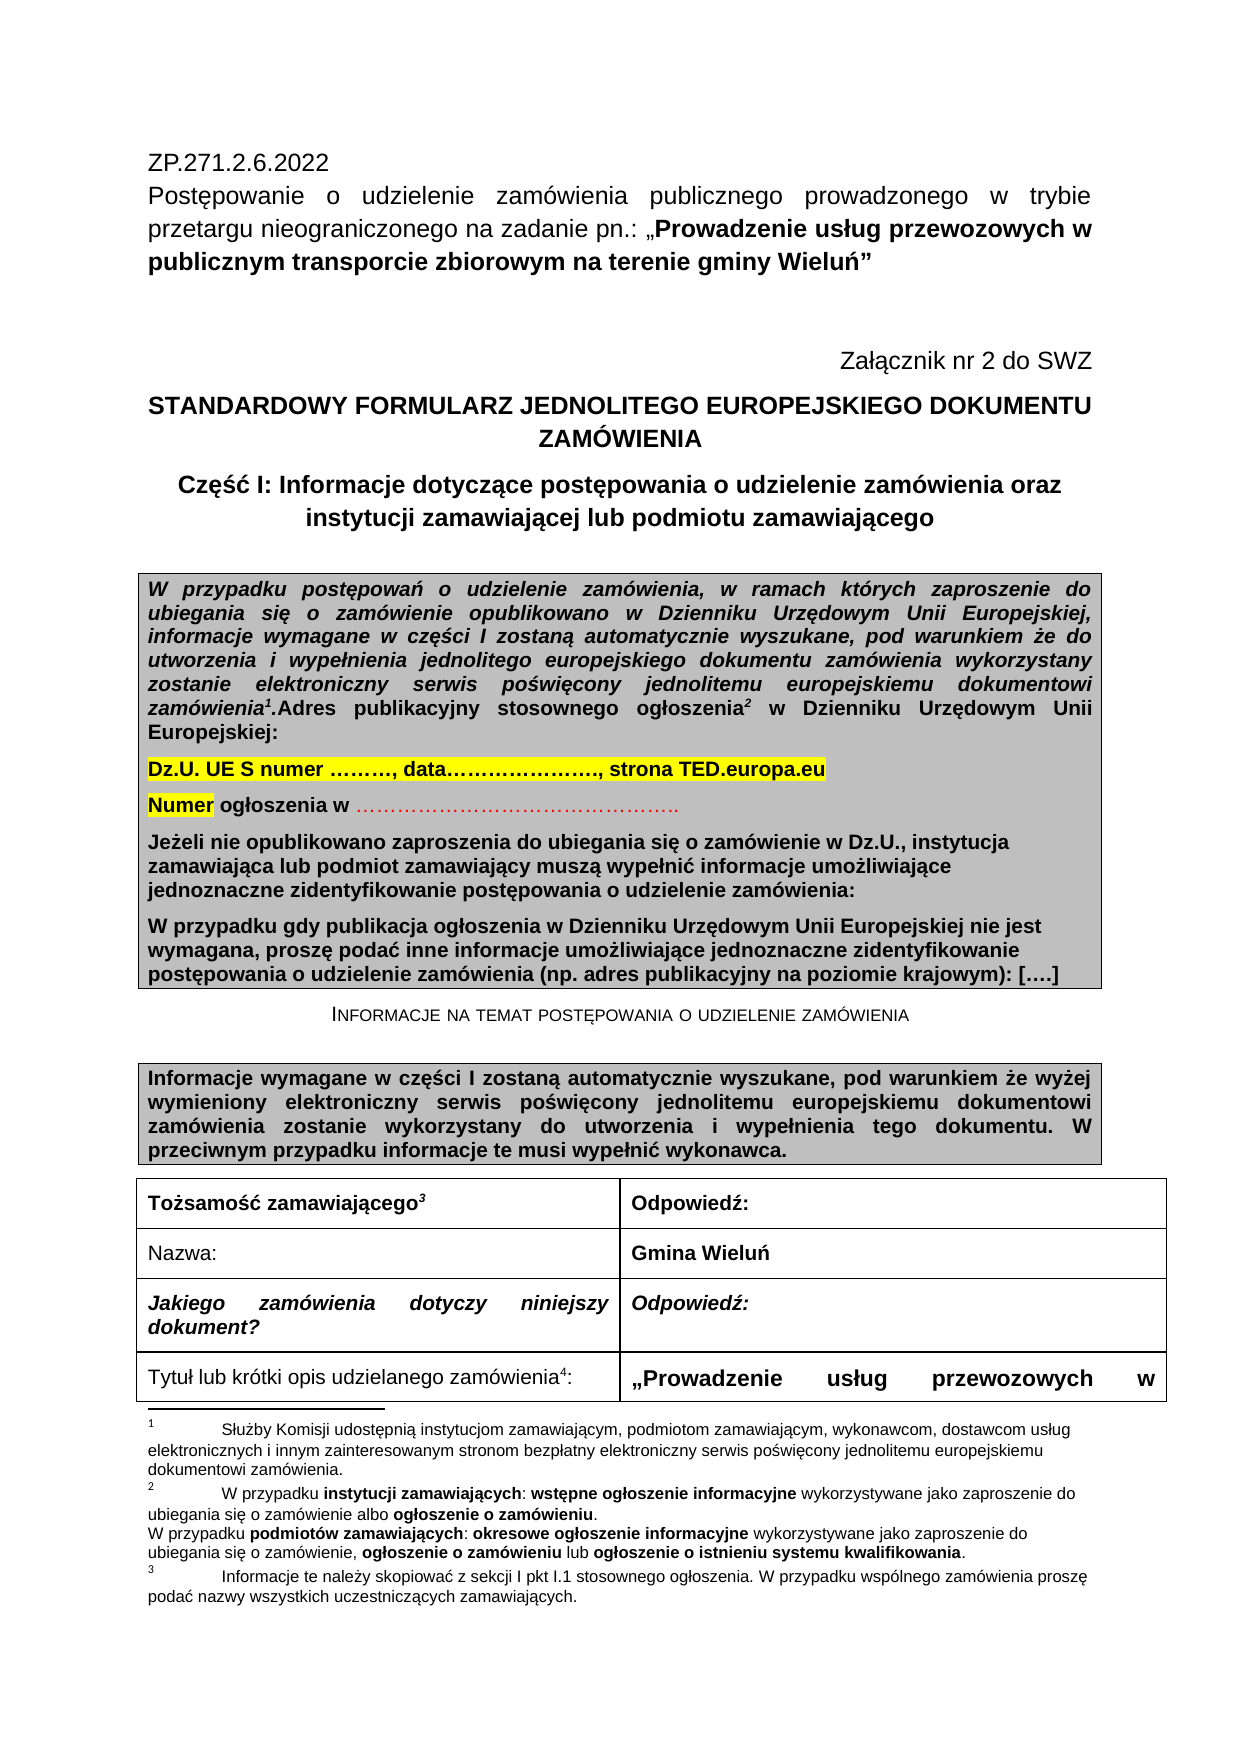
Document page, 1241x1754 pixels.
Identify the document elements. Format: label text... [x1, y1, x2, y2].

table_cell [621, 1353, 1166, 1401]
text Informacje wymagane w części I zostaną automatycznie wyszukane, pod warunkiem że wyżej wymieniony elektroniczny serwis poświęcony jednolitemu europejskiemu dokumentowi zamówienia zostanie wykorzystany do utworzenia i wypełnienia tego dokumentu. W przeciwnym przypadku informacje te musi wypełnić wykonawca. [139, 1064, 1101, 1164]
table_cell Gmina Wieluń [621, 1229, 1166, 1277]
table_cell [137, 1353, 619, 1401]
table_header Odpowiedź: [621, 1179, 1166, 1227]
text Załącznik nr 2 do SWZ [148, 346, 1093, 374]
text Część I: Informacje dotyczące postępowania o udzielenie zamówienia oraz instytucji zamawiającej lub podmiotu zamawiającego [148, 470, 1093, 532]
text ZP.271.2.6.2022 [148, 148, 1093, 176]
text W przypadku gdy publikacja ogłoszenia w Dzienniku Urzędowym Unii Europejskiej nie jest wymagana, proszę podać inne informacje umożliwiające jednoznaczne zidentyfikowanie postępowania o udzielenie zamówienia (np. adres publikacyjny na poziomie krajowym): [….] [139, 911, 1101, 988]
text Standardowy formularz jednolitego europejskiego dokumentu zamówienia [148, 391, 1093, 453]
table_header Tożsamość zamawiającego [137, 1179, 619, 1227]
table_cell Odpowiedź: [621, 1279, 1166, 1351]
table_cell Jakiego zamówienia dotyczy niniejszy dokument? [137, 1279, 619, 1351]
text Numer ogłoszenia w ……………………………………….. [139, 790, 1101, 817]
table_cell Nazwa: [137, 1229, 619, 1277]
text Jeżeli nie opublikowano zaproszenia do ubiegania się o zamówienie w Dz.U., instytucja zamawiająca lub podmiot zamawiający muszą wypełnić informacje umożliwiające jednoznaczne zidentyfikowanie postępowania o udzielenie zamówienia: [139, 826, 1101, 901]
text W przypadku postępowań o udzielenie zamówienia, w ramach których zaproszenie do ubiegania się o zamówienie opublikowano w Dzienniku Urzędowym Unii Europejskiej, informacje wymagane w części I zostaną automatycznie wyszukane, pod warunkiem że do utworzenia i wypełnienia jednolitego europejskiego dokumentu zamówienia wykorzystany zostanie elektroniczny serwis poświęcony jednolitemu europejskiemu dokumentowi zamówienia.Adres publikacyjny stosownego ogłoszenia w Dzienniku Urzędowym Unii Europejskiej: [139, 574, 1101, 744]
text Postępowanie o udzielenie zamówienia publicznego prowadzonego w trybie przetargu nieograniczonego na zadanie pn.: „Prowadzenie usług przewozowych w publicznym transporcie zbiorowym na terenie gminy Wieluń” [148, 181, 1093, 275]
text Dz.U. UE S numer ………, data…………………., strona TED.europa.eu [139, 753, 1101, 781]
text Informacje na temat postępowania o udzielenie zamówienia [148, 1001, 1093, 1025]
